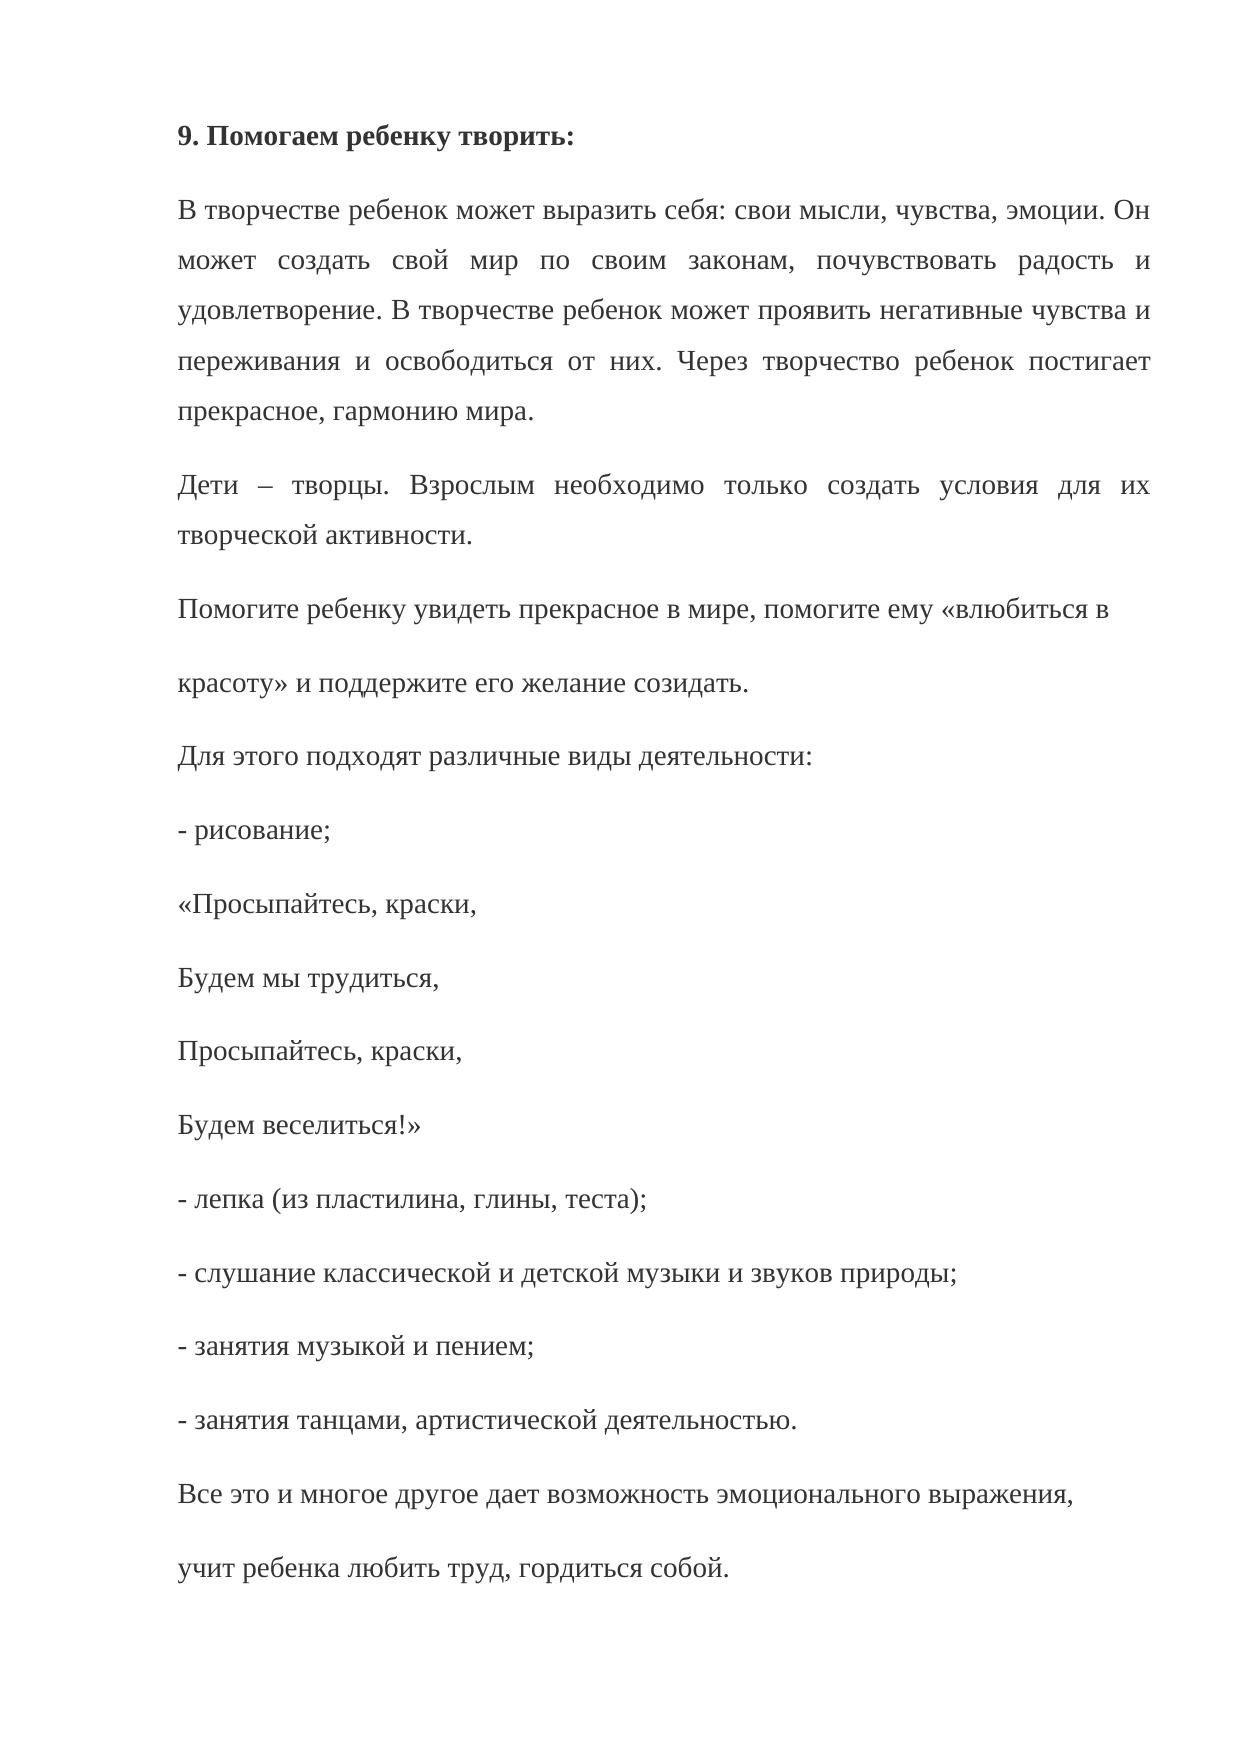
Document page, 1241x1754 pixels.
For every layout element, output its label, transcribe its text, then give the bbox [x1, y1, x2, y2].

text учит ребенка любить труд, гордиться собой. [177, 1550, 1152, 1583]
text «Просыпайтесь, краски, [177, 886, 1152, 919]
text - слушание классической и детской музыки и звуков природы; [177, 1255, 1152, 1288]
text Помогите ребенку увидеть прекрасное в мире, помогите ему «влюбиться в [177, 591, 1152, 624]
text - лепка (из пластилина, глины, теста); [177, 1181, 1152, 1214]
text Все это и многое другое дает возможность эмоционального выражения, [177, 1476, 1152, 1509]
text - занятия музыкой и пением; [177, 1328, 1152, 1362]
text Будем веселиться!» [177, 1107, 1152, 1141]
text - занятия танцами, артистической деятельностью. [177, 1402, 1152, 1436]
text Для этого подходят различные виды деятельности: [177, 738, 1152, 772]
text Просыпайтесь, краски, [177, 1033, 1152, 1067]
text Будем мы трудиться, [177, 960, 1152, 993]
text - рисование; [177, 812, 1152, 846]
text 9. Помогаем ребенку творить: [177, 118, 1152, 152]
text Дети – творцы. Взрослым необходимо только создать условия для их творческой активности. [177, 467, 1152, 551]
text красоту» и поддержите его желание созидать. [177, 665, 1152, 698]
text В творчестве ребенок может выразить себя: свои мысли, чувства, эмоции. Он может создать свой мир по своим законам, почувствовать радость и удовлетворение. В творчестве ребенок может проявить негативные чувства и переживания и освободиться от них. Через творчество ребенок постигает прекрасное, гармонию мира. [177, 192, 1152, 427]
